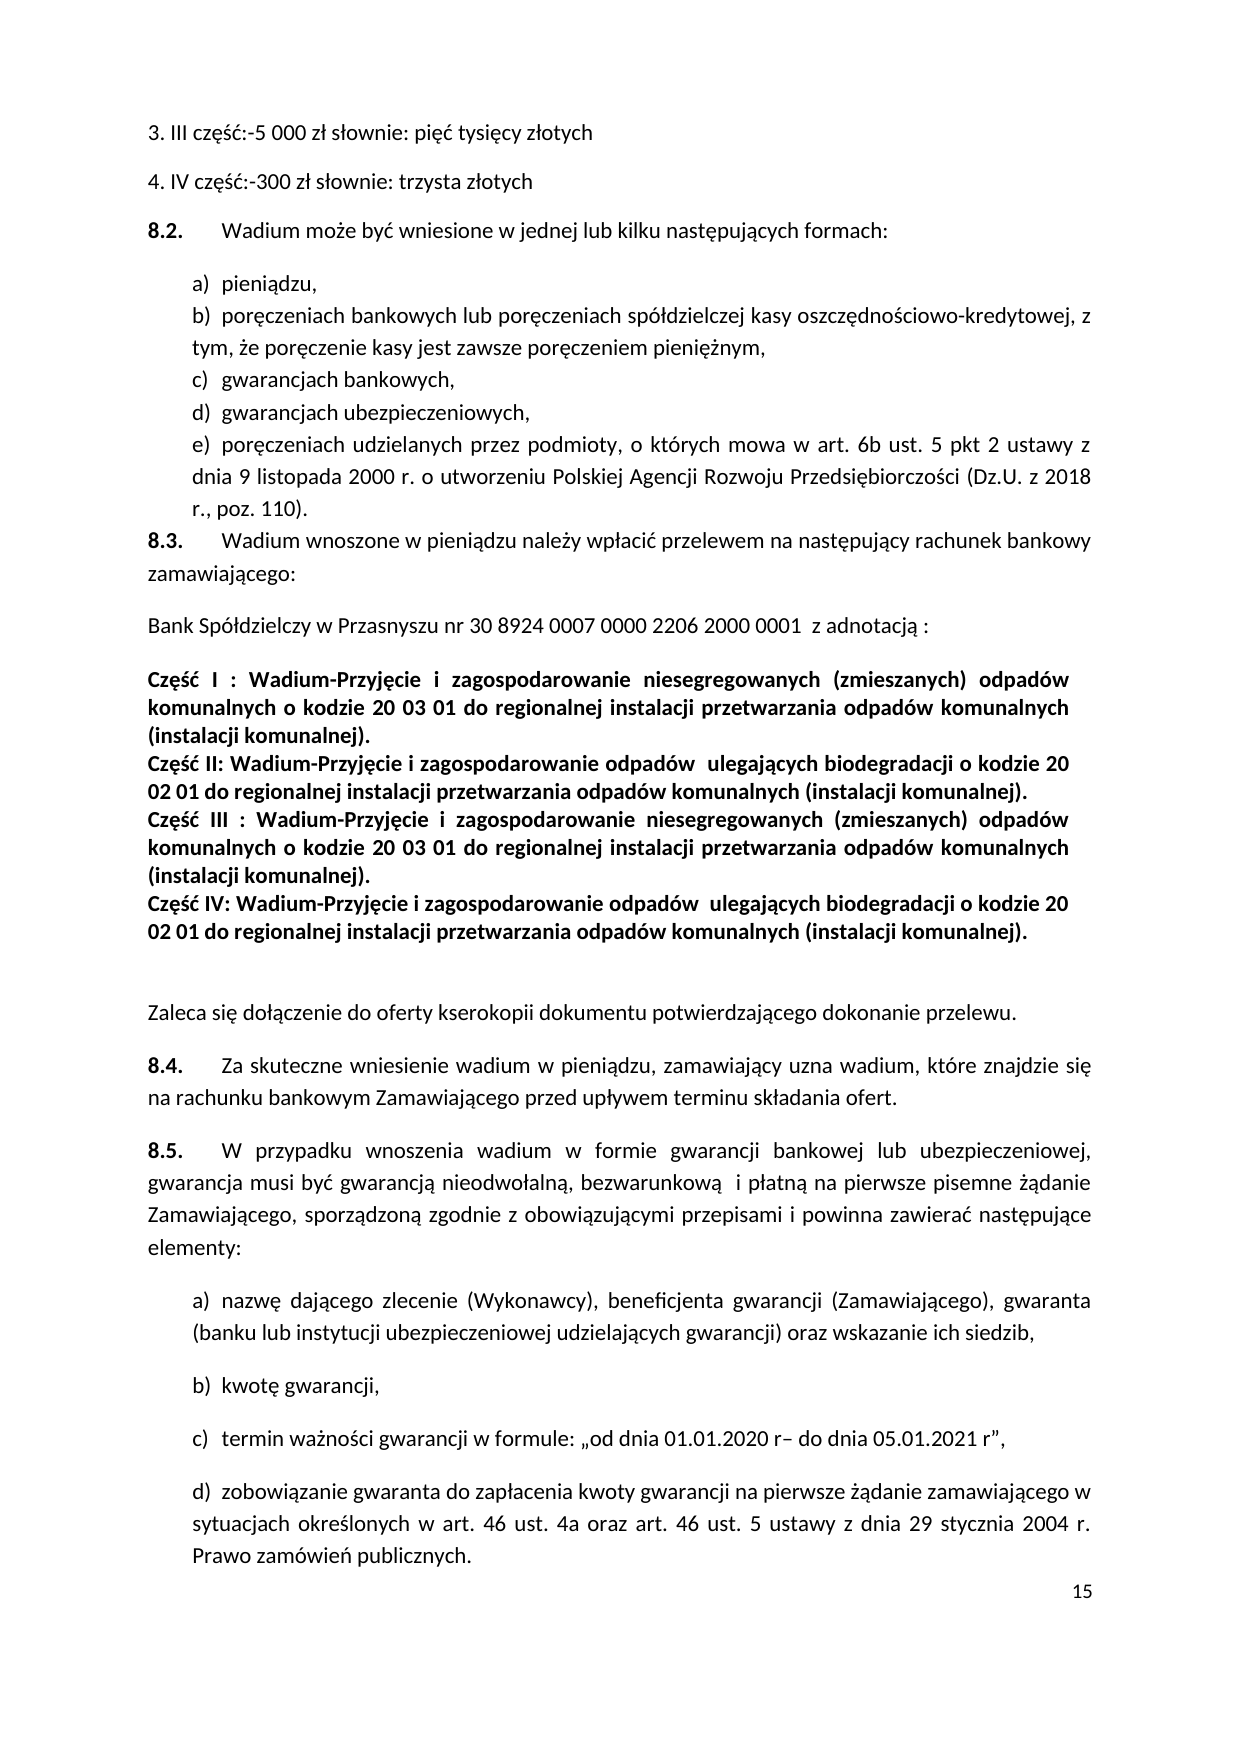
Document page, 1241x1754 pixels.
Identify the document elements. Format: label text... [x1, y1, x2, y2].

text 3. III część:-5 000 zł słownie: pięć tysięcy złotych [148, 118, 1093, 146]
text Część II: Wadium-Przyjęcie i zagospodarowanie odpadów ulegających biodegradacji o kodzie 20 02 01 do regionalnej instalacji przetwarzania odpadów komunalnych (instalacji komunalnej). [148, 749, 1070, 805]
text 4. IV część:-300 zł słownie: trzysta złotych [148, 167, 1093, 195]
list gwarancjach ubezpieczeniowych, [192, 398, 1093, 426]
text Część I : Wadium-Przyjęcie i zagospodarowanie niesegregowanych (zmieszanych) odpadów komunalnych o kodzie 20 03 01 do regionalnej instalacji przetwarzania odpadów komunalnych (instalacji komunalnej). [148, 665, 1070, 749]
text 8.2. Wadium może być wniesione w jednej lub kilku następujących formach: [148, 216, 1093, 244]
list nazwę dającego zlecenie (Wykonawcy), beneficjenta gwarancji (Zamawiającego), gwaranta (banku lub instytucji ubezpieczeniowej udzielających gwarancji) oraz wskazanie ich siedzib, [192, 1286, 1093, 1346]
text 8.5. W przypadku wnoszenia wadium w formie gwarancji bankowej lub ubezpieczeniowej, gwarancja musi być gwarancją nieodwołalną, bezwarunkową i płatną na pierwsze pisemne żądanie Zamawiającego, sporządzoną zgodnie z obowiązującymi przepisami i powinna zawierać następujące elementy: [148, 1136, 1093, 1261]
list poręczeniach udzielanych przez podmioty, o których mowa w art. 6b ust. 5 pkt 2 ustawy z dnia 9 listopada 2000 r. o utworzeniu Polskiej Agencji Rozwoju Przedsiębiorczości (Dz.U. z 2018 r., poz. 110). [192, 430, 1093, 522]
text Część IV: Wadium-Przyjęcie i zagospodarowanie odpadów ulegających biodegradacji o kodzie 20 02 01 do regionalnej instalacji przetwarzania odpadów komunalnych (instalacji komunalnej). [148, 889, 1070, 945]
text Część III : Wadium-Przyjęcie i zagospodarowanie niesegregowanych (zmieszanych) odpadów komunalnych o kodzie 20 03 01 do regionalnej instalacji przetwarzania odpadów komunalnych (instalacji komunalnej). [148, 805, 1070, 889]
text 8.3. Wadium wnoszone w pieniądzu należy wpłacić przelewem na następujący rachunek bankowy zamawiającego: [148, 526, 1093, 587]
list kwotę gwarancji, [192, 1371, 1093, 1399]
text Bank Spółdzielczy w Przasnyszu nr 30 8924 0007 0000 2206 2000 0001 z adnotacją : [148, 612, 1093, 640]
text 8.4. Za skuteczne wniesienie wadium w pieniądzu, zamawiający uzna wadium, które znajdzie się na rachunku bankowym Zamawiającego przed upływem terminu składania ofert. [148, 1051, 1093, 1111]
list termin ważności gwarancji w formule: „od dnia 01.01.2020 r– do dnia 05.01.2021 r”, [192, 1424, 1093, 1452]
list pieniądzu, [192, 269, 1093, 297]
text Zaleca się dołączenie do oferty kserokopii dokumentu potwierdzającego dokonanie przelewu. [148, 998, 1093, 1026]
list gwarancjach bankowych, [192, 366, 1093, 393]
list poręczeniach bankowych lub poręczeniach spółdzielczej kasy oszczędnościowo-kredytowej, z tym, że poręczenie kasy jest zawsze poręczeniem pieniężnym, [192, 301, 1093, 361]
list zobowiązanie gwaranta do zapłacenia kwoty gwarancji na pierwsze żądanie zamawiającego w sytuacjach określonych w art. 46 ust. 4a oraz art. 46 ust. 5 ustawy z dnia 29 stycznia 2004 r. Prawo zamówień publicznych. [192, 1477, 1093, 1569]
